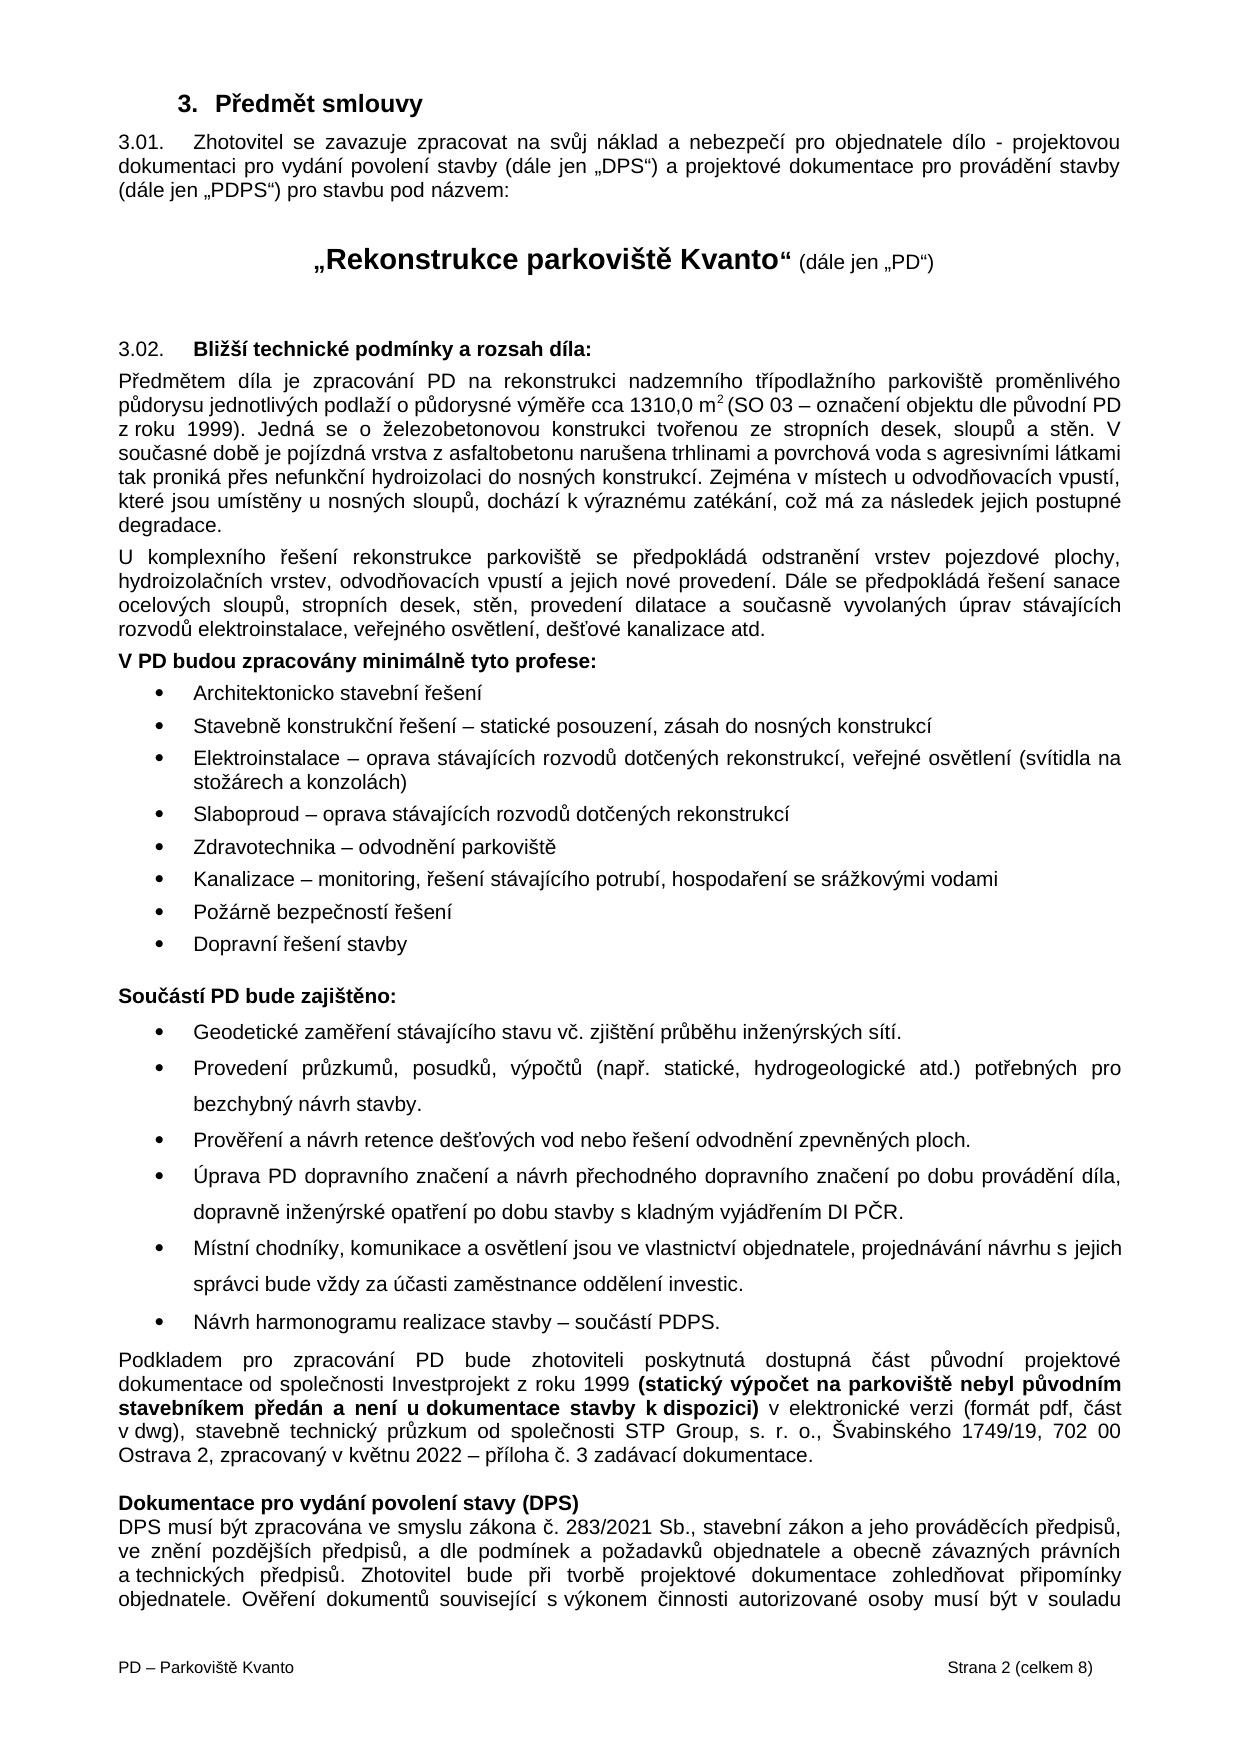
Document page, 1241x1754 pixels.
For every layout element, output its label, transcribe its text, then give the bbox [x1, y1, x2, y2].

list Úprava PD dopravního značení a návrh přechodného dopravního značení po dobu provádění díla, dopravně inženýrské opatření po dobu stavby s kladným vyjádřením DI PČR. [156, 1164, 1122, 1224]
list Architektonicko stavební řešení [156, 681, 1122, 705]
text V PD budou zpracovány minimálně tyto profese: [118, 649, 1122, 673]
list Stavebně konstrukční řešení – statické posouzení, zásah do nosných konstrukcí [156, 713, 1122, 738]
subtitle „Rekonstrukce parkoviště Kvanto“ (dále jen „PD“) [118, 242, 1122, 276]
list Kanalizace – monitoring, řešení stávajícího potrubí, hospodaření se srážkovými vodami [156, 867, 1122, 891]
list Elektroinstalace – oprava stávajících rozvodů dotčených rekonstrukcí, veřejné osvětlení (svítidla na stožárech a konzolách) [156, 746, 1122, 794]
text Předmětem díla je zpracování PD na rekonstrukci nadzemního třípodlažního parkoviště proměnlivého půdorysu jednotlivých podlaží o půdorysné výměře cca 1310,0 m2 (SO 03 – označení objektu dle původní PD z roku 1999). Jedná se o železobetonovou konstrukci tvořenou ze stropních desek, sloupů a stěn. V současné době je pojízdná vrstva z asfaltobetonu narušena trhlinami a povrchová voda s agresivními látkami tak proniká přes nefunkční hydroizolaci do nosných konstrukcí. Zejména v místech u odvodňovacích vpustí, které jsou umístěny u nosných sloupů, dochází k výraznému zatékání, což má za následek jejich postupné degradace. [118, 369, 1122, 536]
list Slaboproud – oprava stávajících rozvodů dotčených rekonstrukcí [156, 802, 1122, 826]
list Zdravotechnika – odvodnění parkoviště [156, 835, 1122, 859]
subtitle Předmět smlouvy [177, 89, 1122, 117]
text Podkladem pro zpracování PD bude zhotoviteli poskytnutá dostupná část původní projektové dokumentace od společnosti Investprojekt z roku 1999 (statický výpočet na parkoviště nebyl původním stavebníkem předán a není u dokumentace stavby k dispozici) v elektronické verzi (formát pdf, část v dwg), stavebně technický průzkum od společnosti STP Group, s. r. o., Švabinského 1749/19, 702 00 Ostrava 2, zpracovaný v květnu 2022 – příloha č. 3 zadávací dokumentace. [118, 1347, 1122, 1467]
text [118, 1515, 1122, 1611]
list Požárně bezpečností řešení [156, 899, 1122, 923]
text Součástí PD bude zajištěno: [118, 984, 1122, 1008]
list Provedení průzkumů, posudků, výpočtů (např. statické, hydrogeologické atd.) potřebných pro bezchybný návrh stavby. [156, 1056, 1122, 1116]
list Prověření a návrh retence dešťových vod nebo řešení odvodnění zpevněných ploch. [156, 1128, 1122, 1152]
list Dopravní řešení stavby [156, 932, 1122, 956]
list Návrh harmonogramu realizace stavby – součástí PDPS. [156, 1308, 1122, 1334]
list Geodetické zaměření stávajícího stavu vč. zjištění průběhu inženýrských sítí. [156, 1020, 1122, 1044]
subtitle Bližší technické podmínky a rozsah díla: [118, 336, 1122, 360]
list Místní chodníky, komunikace a osvětlení jsou ve vlastnictví objednatele, projednávání návrhu s jejich správci bude vždy za účasti zaměstnance oddělení investic. [156, 1236, 1122, 1296]
text U komplexního řešení rekonstrukce parkoviště se předpokládá odstranění vrstev pojezdové plochy, hydroizolačních vrstev, odvodňovacích vpustí a jejich nové provedení. Dále se předpokládá řešení sanace ocelových sloupů, stropních desek, stěn, provedení dilatace a současně vyvolaných úprav stávajících rozvodů elektroinstalace, veřejného osvětlení, dešťové kanalizace atd. [118, 545, 1122, 641]
text Dokumentace pro vydání povolení stavy (DPS) [118, 1491, 1122, 1515]
subtitle Zhotovitel se zavazuje zpracovat na svůj náklad a nebezpečí pro objednatele dílo - projektovou dokumentaci pro vydání povolení stavby (dále jen „DPS“) a projektové dokumentace pro provádění stavby (dále jen „PDPS“) pro stavbu pod názvem: [118, 130, 1122, 202]
